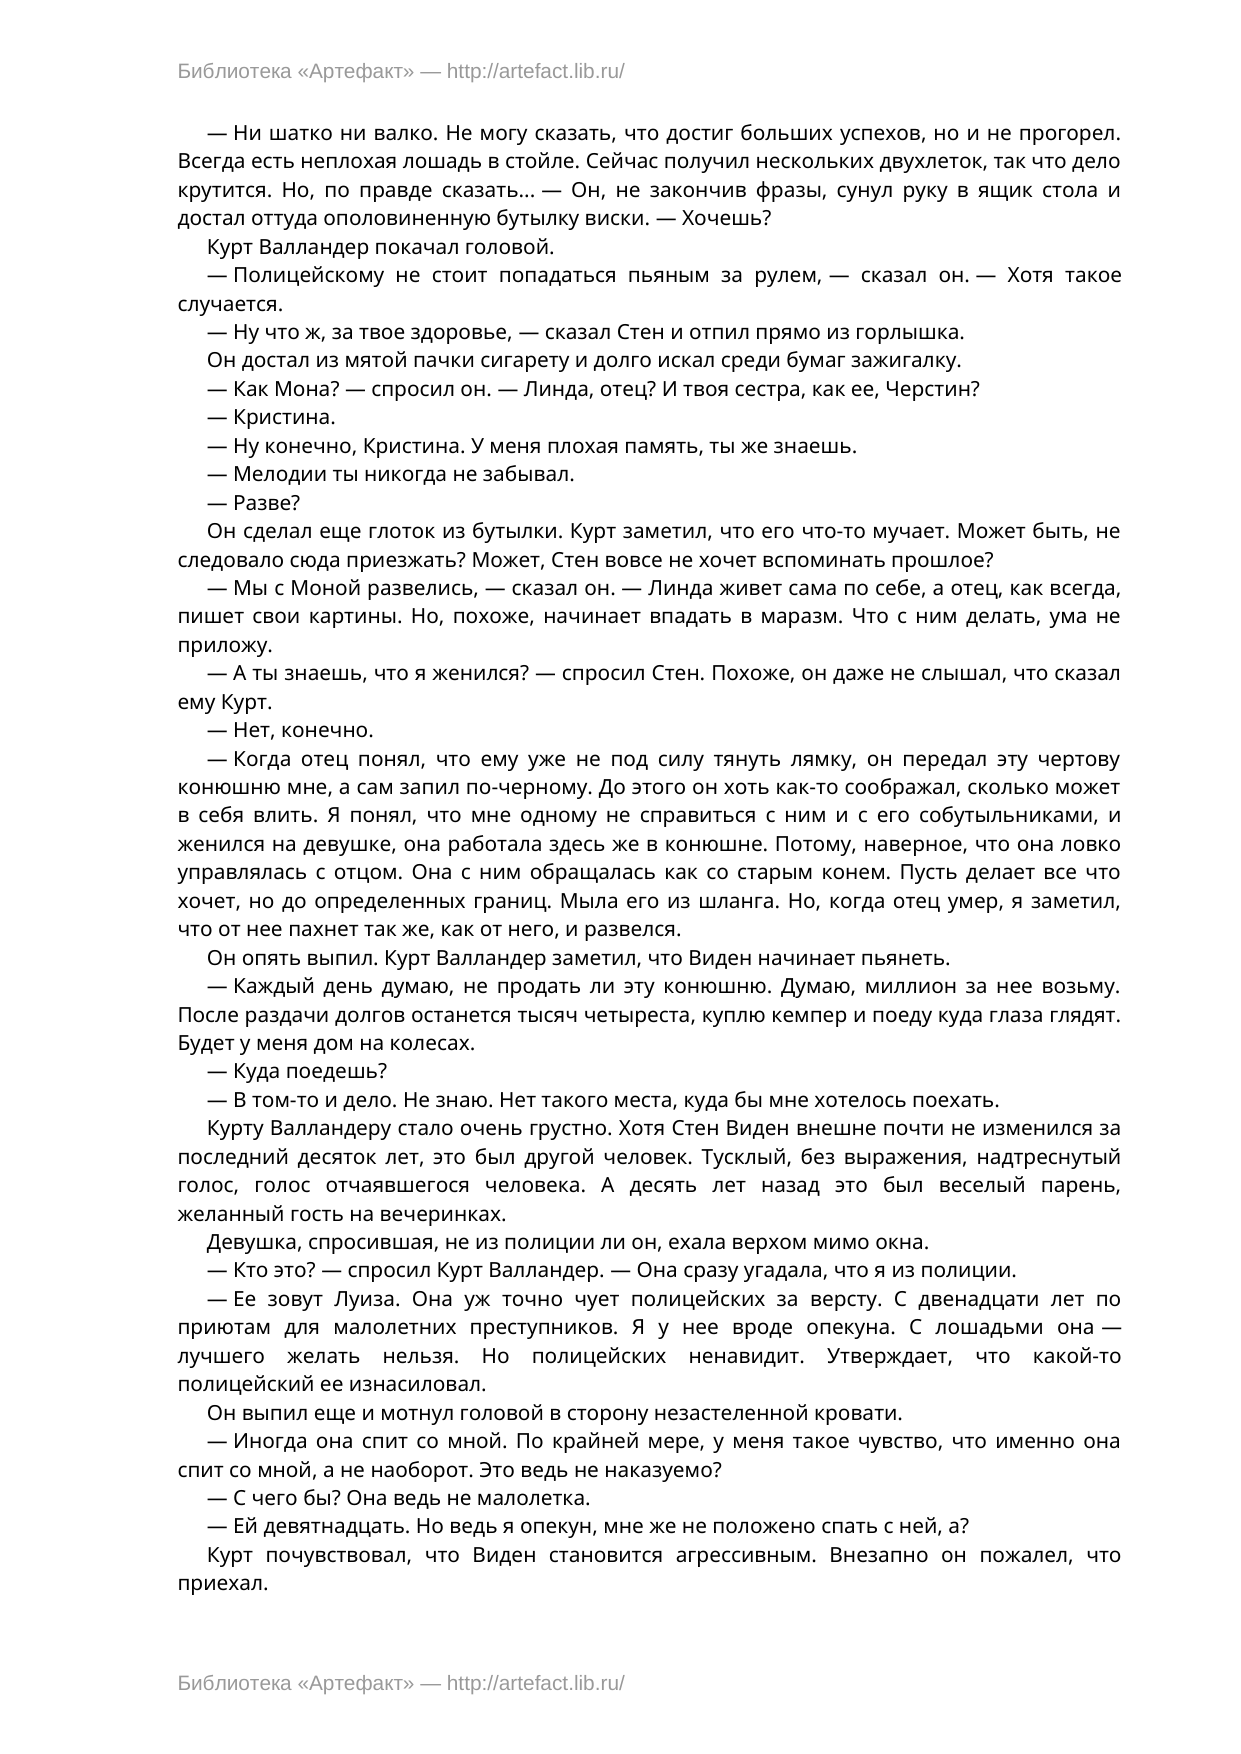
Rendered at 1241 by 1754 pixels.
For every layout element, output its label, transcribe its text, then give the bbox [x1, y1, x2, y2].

text — Кто это? — спросил Курт Валландер. — Она сразу угадала, что я из полиции. [177, 1256, 1122, 1284]
text — Куда поедешь? [177, 1057, 1122, 1085]
text — Мелодии ты никогда не забывал. [177, 459, 1122, 488]
text Он выпил еще и мотнул головой в сторону незастеленной кровати. [177, 1398, 1122, 1426]
text — Нет, конечно. [177, 715, 1122, 744]
text — С чего бы? Она ведь не малолетка. [177, 1483, 1122, 1512]
text — Ни шатко ни валко. Не могу сказать, что достиг больших успехов, но и не прогорел. Всегда есть неплохая лошадь в стойле. Сейчас получил нескольких двухлеток, так что дело крутится. Но, по правде сказать... — Он, не закончив фразы, сунул руку в ящик стола и достал оттуда ополовиненную бутылку виски. — Хочешь? [177, 118, 1122, 232]
text — Ну конечно, Кристина. У меня плохая память, ты же знаешь. [177, 431, 1122, 459]
text Он сделал еще глоток из бутылки. Курт заметил, что его что-то мучает. Может быть, не следовало сюда приезжать? Может, Стен вовсе не хочет вспоминать прошлое? [177, 516, 1122, 573]
text Он опять выпил. Курт Валландер заметил, что Виден начинает пьянеть. [177, 943, 1122, 971]
text — Как Мона? — спросил он. — Линда, отец? И твоя сестра, как ее, Черстин? [177, 374, 1122, 402]
text — Ей девятнадцать. Но ведь я опекун, мне же не положено спать с ней, а? [177, 1512, 1122, 1540]
text Девушка, спросившая, не из полиции ли он, ехала верхом мимо окна. [177, 1227, 1122, 1256]
text — В том-то и дело. Не знаю. Нет такого места, куда бы мне хотелось поехать. [177, 1085, 1122, 1113]
text — Ну что ж, за твое здоровье, — сказал Стен и отпил прямо из горлышка. [177, 317, 1122, 346]
text — Иногда она спит со мной. По крайней мере, у меня такое чувство, что именно она спит со мной, а не наоборот. Это ведь не наказуемо? [177, 1426, 1122, 1483]
text — Полицейскому не стоит попадаться пьяным за рулем, — сказал он. — Хотя такое случается. [177, 260, 1122, 317]
text Курту Валландеру стало очень грустно. Хотя Стен Виден внешне почти не изменился за последний десяток лет, это был другой человек. Тусклый, без выражения, надтреснутый голос, голос отчаявшегося человека. А десять лет назад это был веселый парень, желанный гость на вечеринках. [177, 1113, 1122, 1227]
text — Когда отец понял, что ему уже не под силу тянуть лямку, он передал эту чертову конюшню мне, а сам запил по-черному. До этого он хоть как-то соображал, сколько может в себя влить. Я понял, что мне одному не справиться с ним и с его собутыльниками, и женился на девушке, она работала здесь же в конюшне. Потому, наверное, что она ловко управлялась с отцом. Она с ним обращалась как со старым конем. Пусть делает все что хочет, но до определенных границ. Мыла его из шланга. Но, когда отец умер, я заметил, что от нее пахнет так же, как от него, и развелся. [177, 744, 1122, 943]
text Курт Валландер покачал головой. [177, 232, 1122, 260]
text — Ее зовут Луиза. Она уж точно чует полицейских за версту. С двенадцати лет по приютам для малолетних преступников. Я у нее вроде опекуна. С лошадьми она — лучшего желать нельзя. Но полицейских ненавидит. Утверждает, что какой-то полицейский ее изнасиловал. [177, 1284, 1122, 1398]
text — Кристина. [177, 402, 1122, 431]
text — А ты знаешь, что я женился? — спросил Стен. Похоже, он даже не слышал, что сказал ему Курт. [177, 658, 1122, 715]
text — Каждый день думаю, не продать ли эту конюшню. Думаю, миллион за нее возьму. После раздачи долгов останется тысяч четыреста, куплю кемпер и поеду куда глаза глядят. Будет у меня дом на колесах. [177, 971, 1122, 1057]
text Курт почувствовал, что Виден становится агрессивным. Внезапно он пожалел, что приехал. [177, 1540, 1122, 1597]
text — Разве? [177, 488, 1122, 516]
text Он достал из мятой пачки сигарету и долго искал среди бумаг зажигалку. [177, 346, 1122, 374]
text — Мы с Моной развелись, — сказал он. — Линда живет сама по себе, а отец, как всегда, пишет свои картины. Но, похоже, начинает впадать в маразм. Что с ним делать, ума не приложу. [177, 573, 1122, 658]
